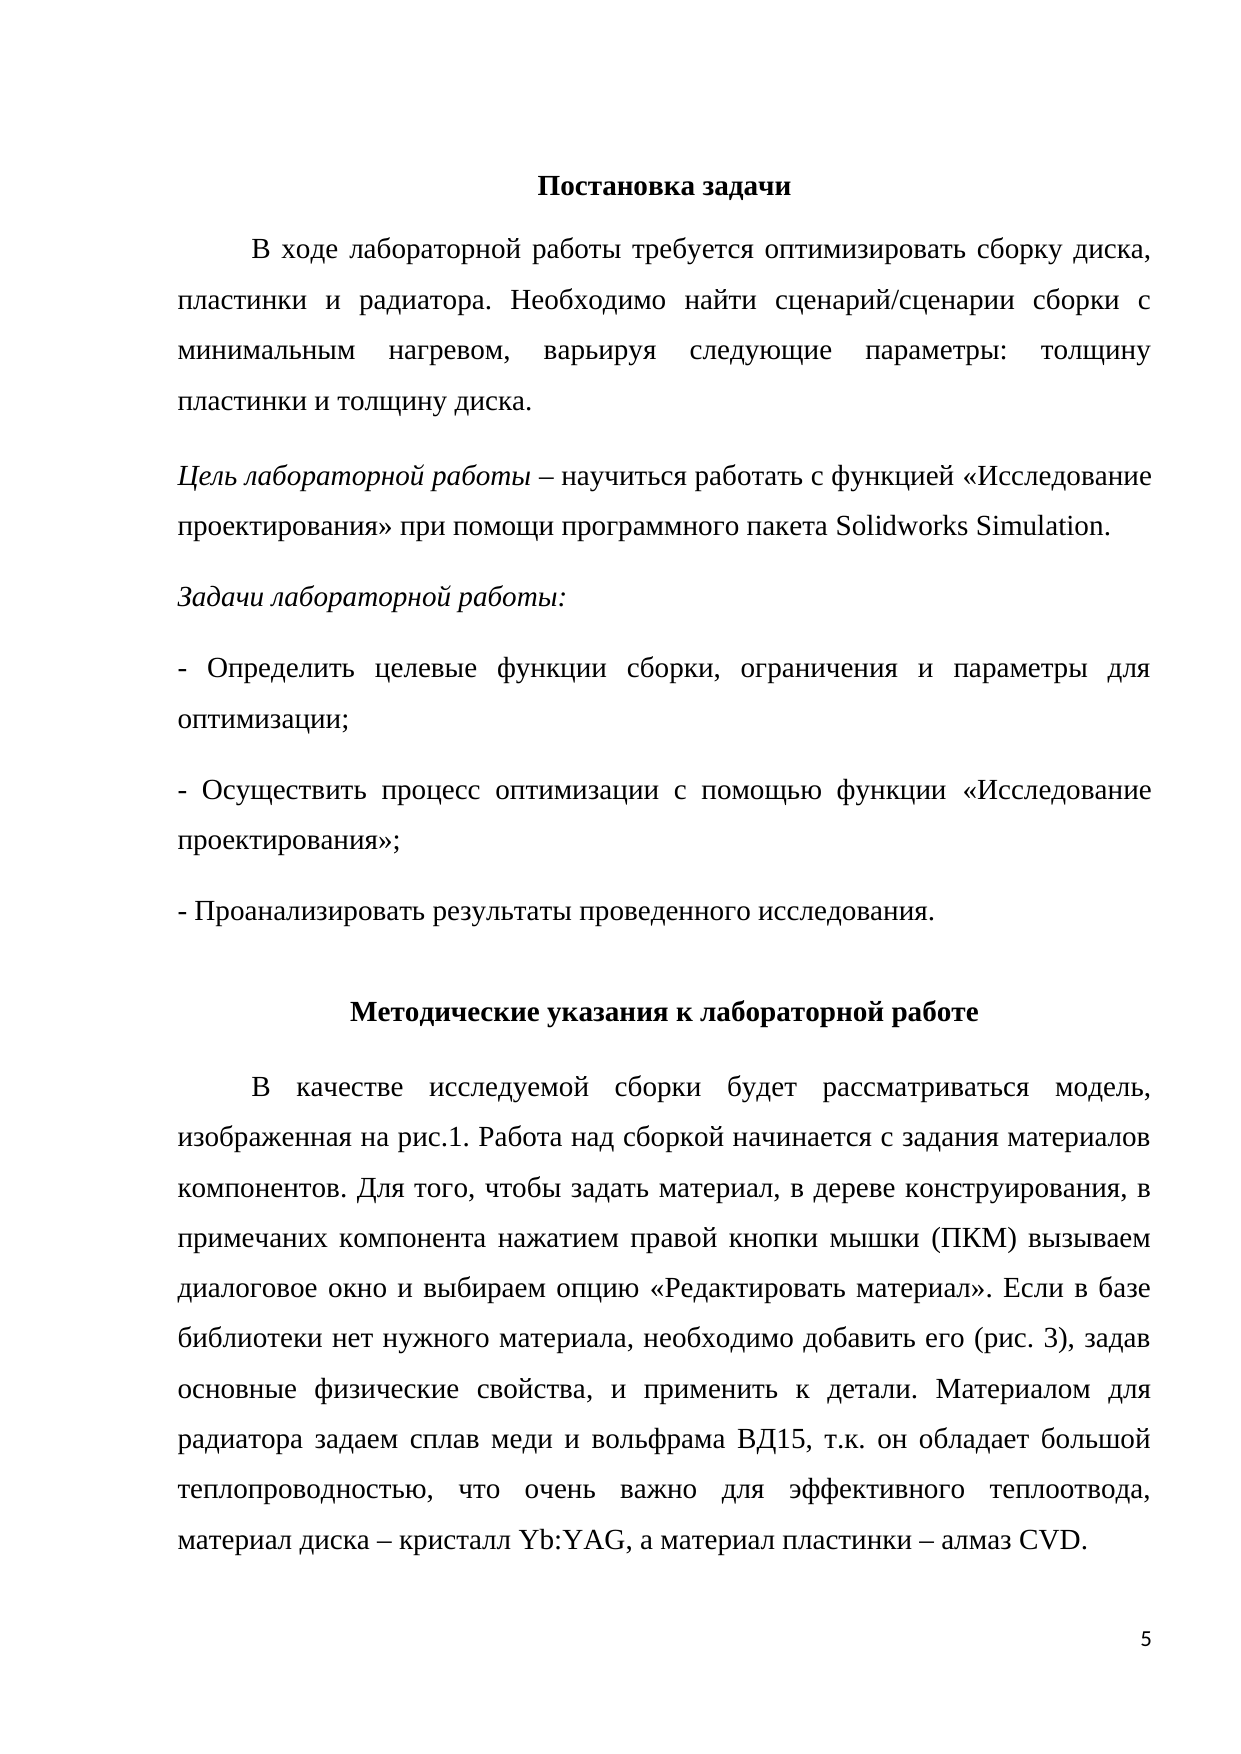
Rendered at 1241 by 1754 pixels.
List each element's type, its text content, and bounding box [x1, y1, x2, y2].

text В качестве исследуемой сборки будет рассматриваться модель, изображенная на рис.1. Работа над сборкой начинается с задания материалов компонентов. Для того, чтобы задать материал, в дереве конструирования, в примечаних компонента нажатием правой кнопки мышки (ПКМ) вызываем диалоговое окно и выбираем опцию «Редактировать материал». Если в базе библиотеки нет нужного материала, необходимо добавить его (рис. 3), задав основные физические свойства, и применить к детали. Материалом для радиатора задаем сплав меди и вольфрама ВД15, т.к. он обладает большой теплопроводностью, что очень важно для эффективного теплоотвода, материал диска – кристалл Yb:YAG, а материал пластинки – алмаз CVD. [177, 1069, 1152, 1555]
text - Определить целевые функции сборки, ограничения и параметры для оптимизации; [177, 651, 1152, 734]
text - Проанализировать результаты проведенного исследования. [177, 893, 1152, 927]
text Цель лабораторной работы – научиться работать с функцией «Исследование проектирования» при помощи программного пакета Solidworks Simulation. [177, 458, 1152, 542]
subtitle Методические указания к лабораторной работе [177, 994, 1152, 1027]
text В ходе лабораторной работы требуется оптимизировать сборку диска, пластинки и радиатора. Необходимо найти сценарий/сценарии сборки с минимальным нагревом, варьируя следующие параметры: толщину пластинки и толщину диска. [177, 232, 1152, 416]
subtitle Постановка задачи [177, 168, 1152, 202]
text Задачи лабораторной работы: [177, 579, 1152, 613]
text - Осуществить процесс оптимизации с помощью функции «Исследование проектирования»; [177, 772, 1152, 856]
